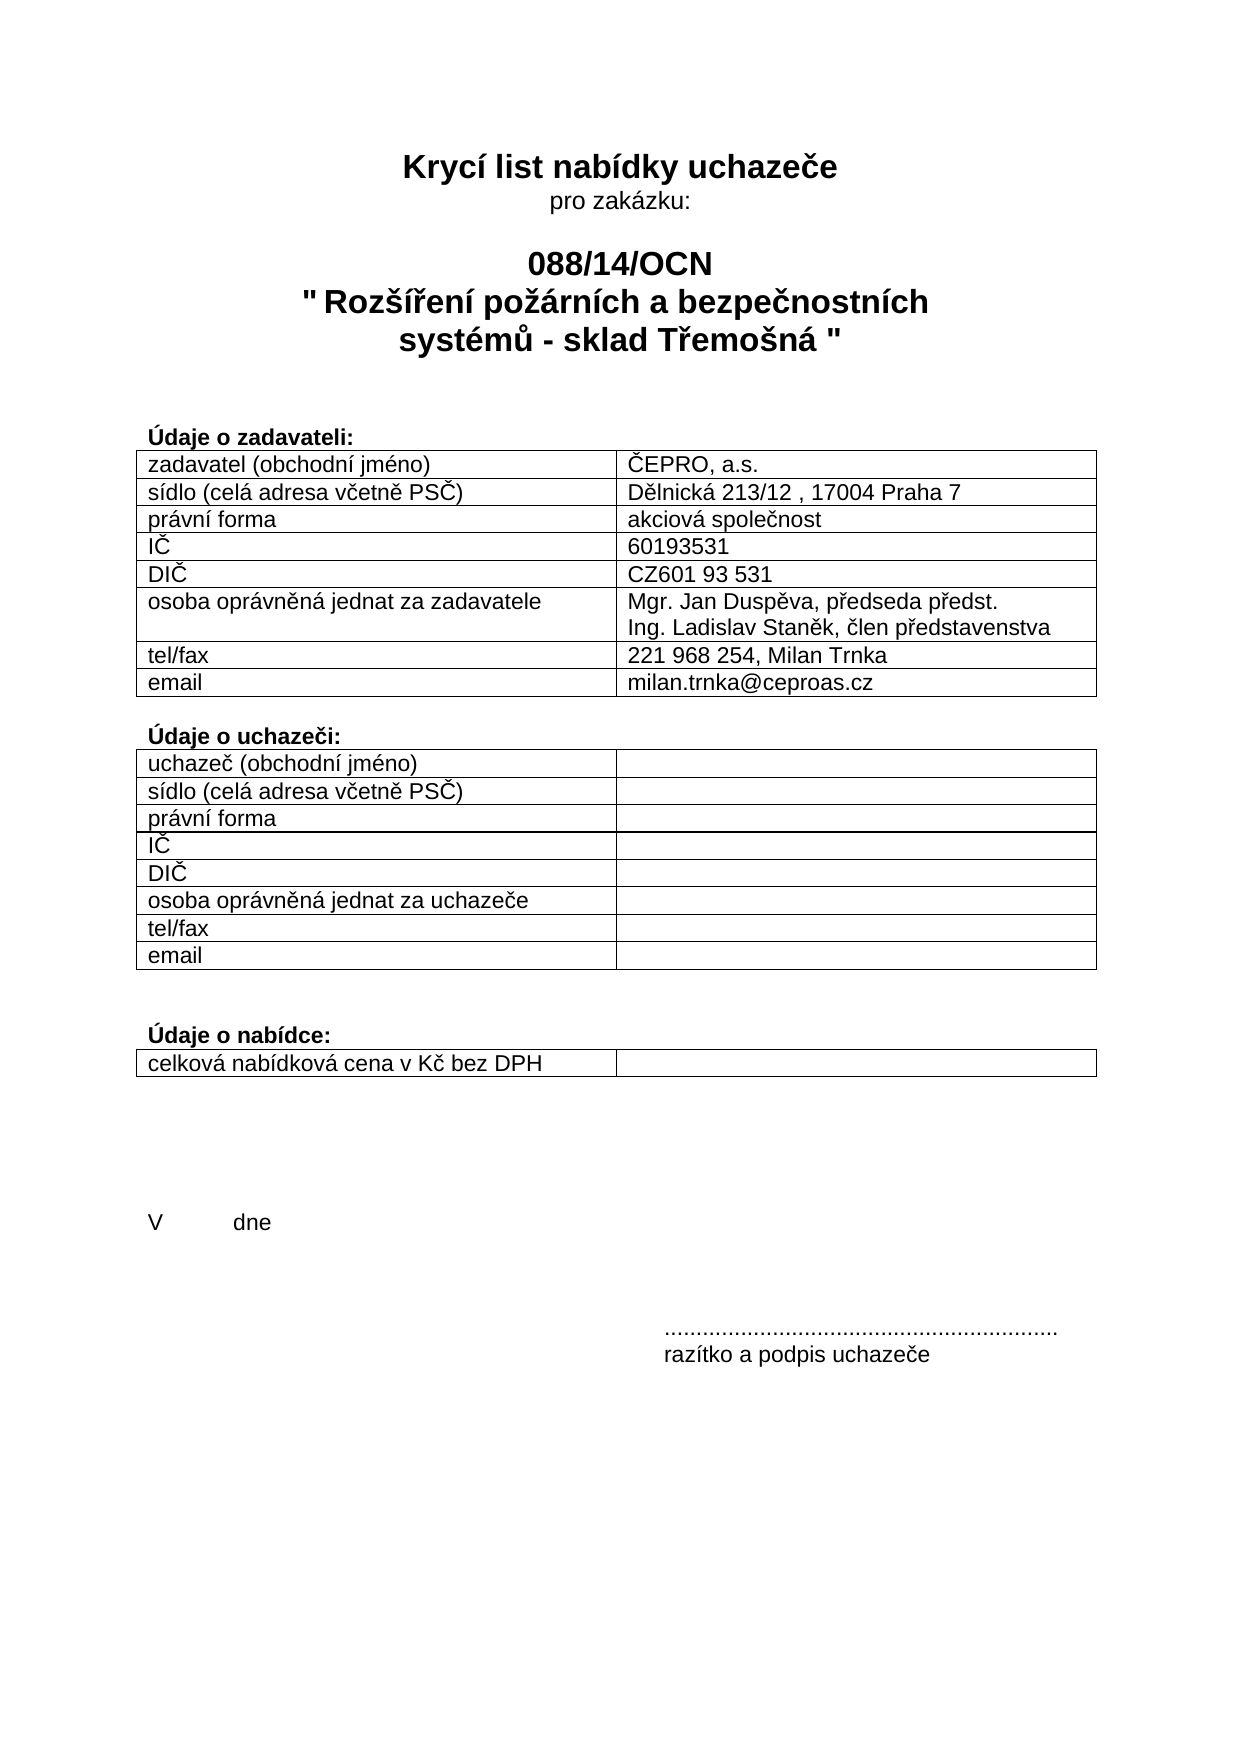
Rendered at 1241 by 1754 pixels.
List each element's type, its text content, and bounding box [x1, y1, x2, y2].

table_cell tel/fax [137, 915, 616, 941]
table_cell DIČ [137, 860, 616, 886]
table_cell právní forma [137, 506, 616, 532]
table_cell akciová společnost [617, 506, 1096, 532]
table_cell právní forma [137, 805, 616, 831]
table_header [617, 750, 1096, 777]
table_cell IČ [137, 533, 616, 559]
table_cell [617, 915, 1096, 941]
table_cell 221 968 254, Milan Trnka [617, 642, 1096, 668]
table_cell osoba oprávněná jednat za zadavatele [137, 588, 616, 641]
table_cell Mgr. Jan Duspěva, předseda předst. Ing. Ladislav Staněk, člen představenstva [617, 588, 1096, 641]
text Údaje o nabídce: [148, 1022, 1093, 1048]
table_cell email [137, 942, 616, 968]
table_cell IČ [137, 833, 616, 859]
table_cell [617, 833, 1096, 859]
table_cell Dělnická 213/12 , 17004 Praha 7 [617, 479, 1096, 505]
table_cell sídlo (celá adresa včetně PSČ) [137, 778, 616, 804]
text " Rozšíření požárních a bezpečnostních systémů - sklad Třemošná " [148, 282, 1093, 359]
table_header ČEPRO, a.s. [617, 451, 1096, 477]
text 088/14/OCN [148, 243, 1093, 282]
table_cell CZ601 93 531 [617, 561, 1096, 587]
table_cell [617, 887, 1096, 914]
table_cell email [137, 669, 616, 696]
text razítko a podpis uchazeče [148, 1341, 1093, 1367]
table_cell [617, 860, 1096, 886]
text pro zakázku: [148, 186, 1093, 215]
table_header uchazeč (obchodní jméno) [137, 750, 616, 777]
table_header [617, 1050, 1096, 1076]
table_cell osoba oprávněná jednat za uchazeče [137, 887, 616, 914]
table_cell [617, 805, 1096, 831]
text V dne [148, 1209, 1093, 1235]
text Údaje o uchazeči: [148, 723, 1093, 749]
table_cell DIČ [137, 561, 616, 587]
table_cell [617, 942, 1096, 968]
table_cell milan.trnka@ceproas.cz [617, 669, 1096, 696]
table_header celková nabídková cena v Kč bez DPH [137, 1050, 616, 1076]
table_header zadavatel (obchodní jméno) [137, 451, 616, 477]
table_cell [617, 778, 1096, 804]
table_cell tel/fax [137, 642, 616, 668]
table_cell 60193531 [617, 533, 1096, 559]
text Údaje o zadavateli: [148, 424, 1093, 450]
text Krycí list nabídky uchazeče [148, 148, 1093, 186]
table_cell sídlo (celá adresa včetně PSČ) [137, 479, 616, 505]
text .............................................................. [148, 1314, 1093, 1341]
